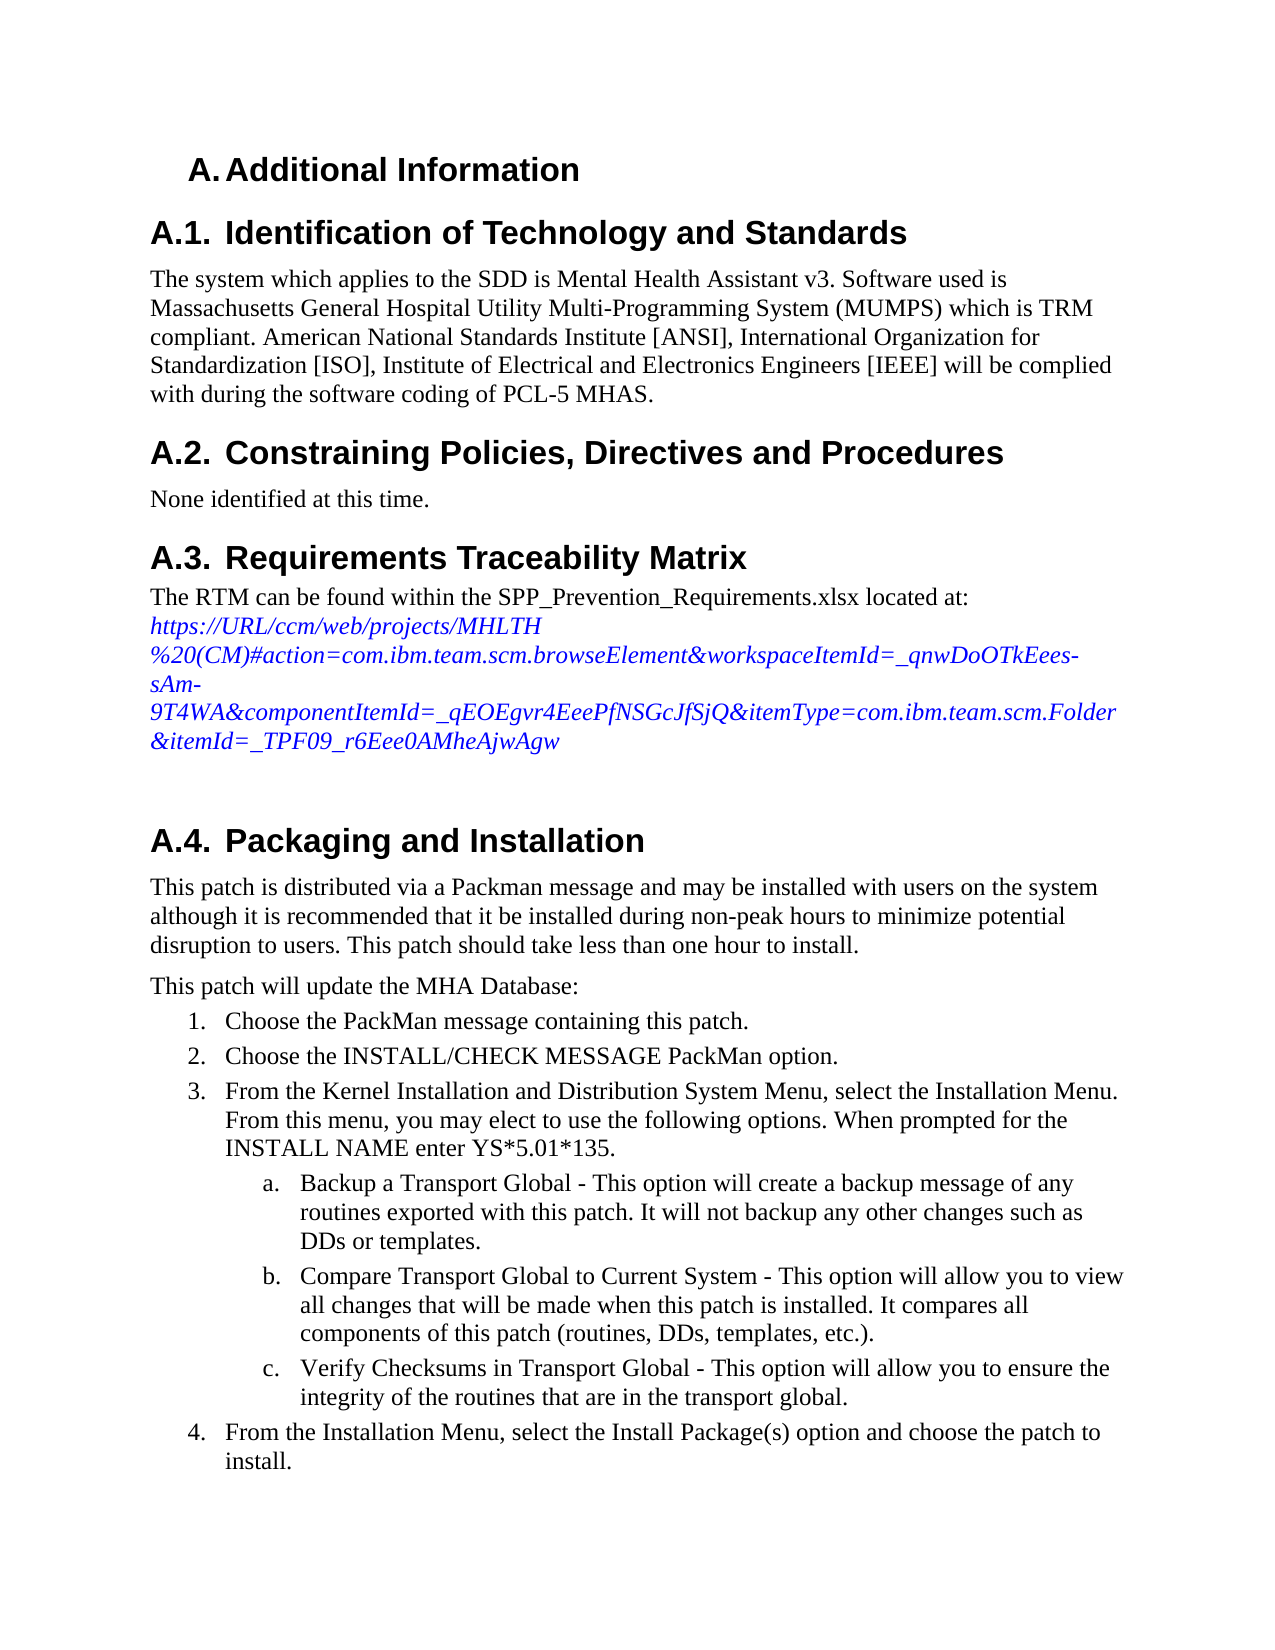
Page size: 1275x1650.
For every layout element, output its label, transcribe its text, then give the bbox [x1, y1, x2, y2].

text Constraining Policies, Directives and Procedures [150, 433, 1125, 472]
list Verify Checksums in Transport Global - This option will allow you to ensure the integrity of the routines that are in the transport global. [262, 1353, 1125, 1411]
list Choose the PackMan message containing this patch. [187, 1006, 1125, 1035]
list Choose the INSTALL/CHECK MESSAGE PackMan option. [187, 1041, 1125, 1070]
text The RTM can be found within the SPP_Prevention_Requirements.xlsx located at: https://URL/ccm/web/projects/MHLTH%20(CM)#action=com.ibm.team.scm.browseElement&workspaceItemId=_qnwDoOTkEees-sAm-9T4WA&componentItemId=_qEOEgvr4EeePfNSGcJfSjQ&itemType=com.ibm.team.scm.Folder&itemId=_TPF09_r6Eee0AMheAjwAgw [150, 582, 1125, 755]
text Additional Information [187, 150, 1125, 188]
list From the Kernel Installation and Distribution System Menu, select the Installation Menu. From this menu, you may elect to use the following options. When prompted for the INSTALL NAME enter YS*5.01*135. [187, 1076, 1125, 1162]
text This patch is distributed via a Packman message and may be installed with users on the system although it is recommended that it be installed during non-peak hours to minimize potential disruption to users. This patch should take less than one hour to install. [150, 872, 1125, 958]
text The system which applies to the SDD is Mental Health Assistant v3. Software used is Massachusetts General Hospital Utility Multi-Programming System (MUMPS) which is TRM compliant. American National Standards Institute [ANSI], International Organization for Standardization [ISO], Institute of Electrical and Electronics Engineers [IEEE] will be complied with during the software coding of PCL-5 MHAS. [150, 264, 1125, 408]
text Identification of Technology and Standards [150, 213, 1125, 252]
text None identified at this time. [150, 484, 1125, 513]
text This patch will update the MHA Database: [150, 971, 1125, 1000]
list Backup a Transport Global - This option will create a backup message of any routines exported with this patch. It will not backup any other changes such as DDs or templates. [262, 1168, 1125, 1255]
text Requirements Traceability Matrix [150, 538, 1125, 576]
text Packaging and Installation [150, 821, 1125, 860]
list Compare Transport Global to Current System - This option will allow you to view all changes that will be made when this patch is installed. It compares all components of this patch (routines, DDs, templates, etc.). [262, 1261, 1125, 1347]
list From the Installation Menu, select the Install Package(s) option and choose the patch to install. [187, 1417, 1125, 1475]
